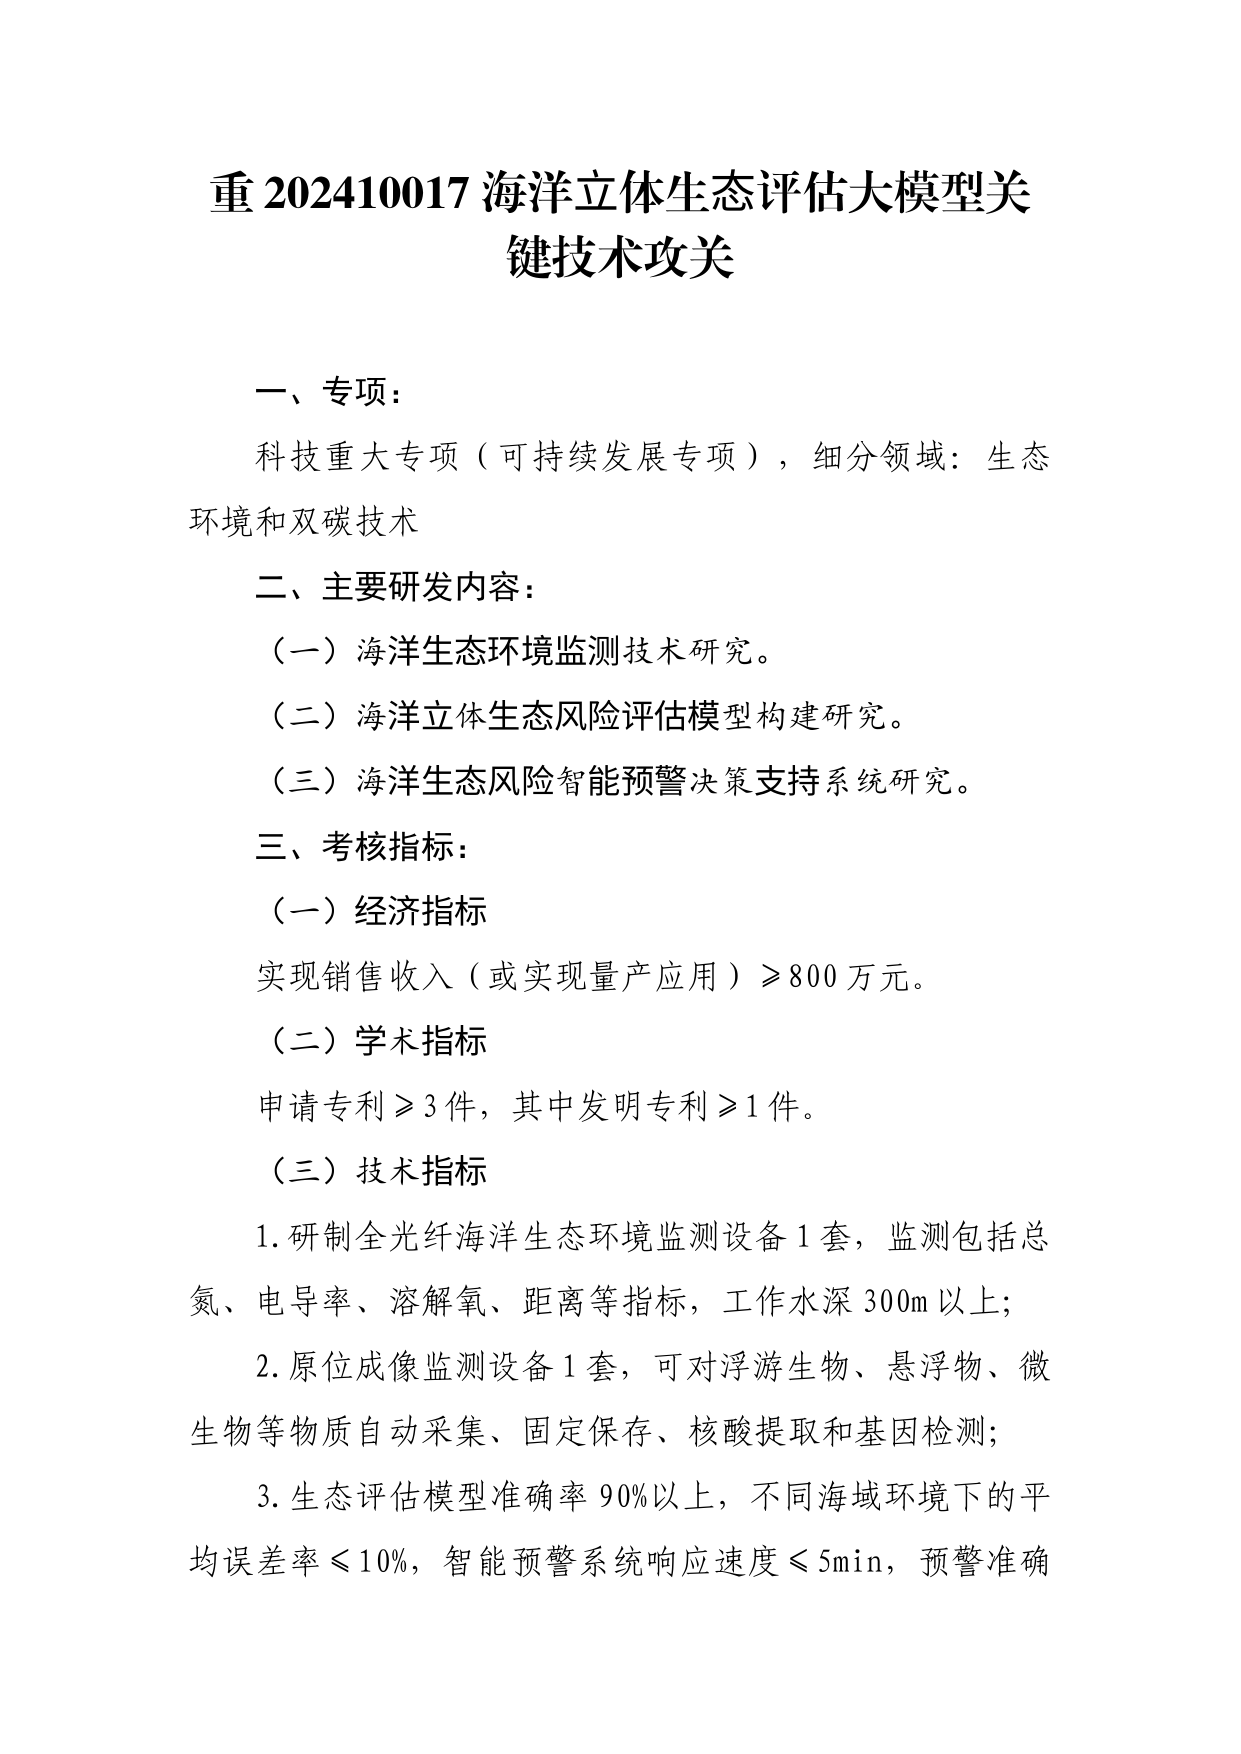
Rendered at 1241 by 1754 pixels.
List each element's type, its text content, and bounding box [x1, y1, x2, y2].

subtitle 二、主要研发内容： [187, 552, 1053, 617]
subtitle （二）学术指标 [187, 1007, 1053, 1072]
list 科技重大专项（可持续发展专项），细分领域：生态环境和双碳技术 [187, 422, 1053, 552]
subtitle （三）技术指标 [187, 1137, 1053, 1202]
text 2.原位成像监测设备1套，可对浮游生物、悬浮物、微生物等物质自动采集、固定保存、核酸提取和基因检测； [187, 1332, 1053, 1462]
text 申请专利≥3件，其中发明专利≥1件。 [187, 1072, 1053, 1137]
text 实现销售收入（或实现量产应用）≥800万元。 [187, 942, 1053, 1007]
subtitle （二）海洋立体生态风险评估模型构建研究。 [187, 682, 1053, 747]
subtitle （一）经济指标 [187, 877, 1053, 942]
subtitle （一）海洋生态环境监测技术研究。 [187, 617, 1053, 682]
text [187, 1462, 1053, 1592]
subtitle 重202410017 海洋立体生态评估大模型关键技术攻关 [187, 162, 1053, 292]
subtitle 一、专项： [187, 357, 1053, 422]
subtitle 三、考核指标： [187, 812, 1053, 877]
subtitle （三）海洋生态风险智能预警决策支持系统研究。 [187, 747, 1053, 812]
text 1.研制全光纤海洋生态环境监测设备1套，监测包括总氮、电导率、溶解氧、距离等指标，工作水深300m以上； [187, 1202, 1053, 1332]
